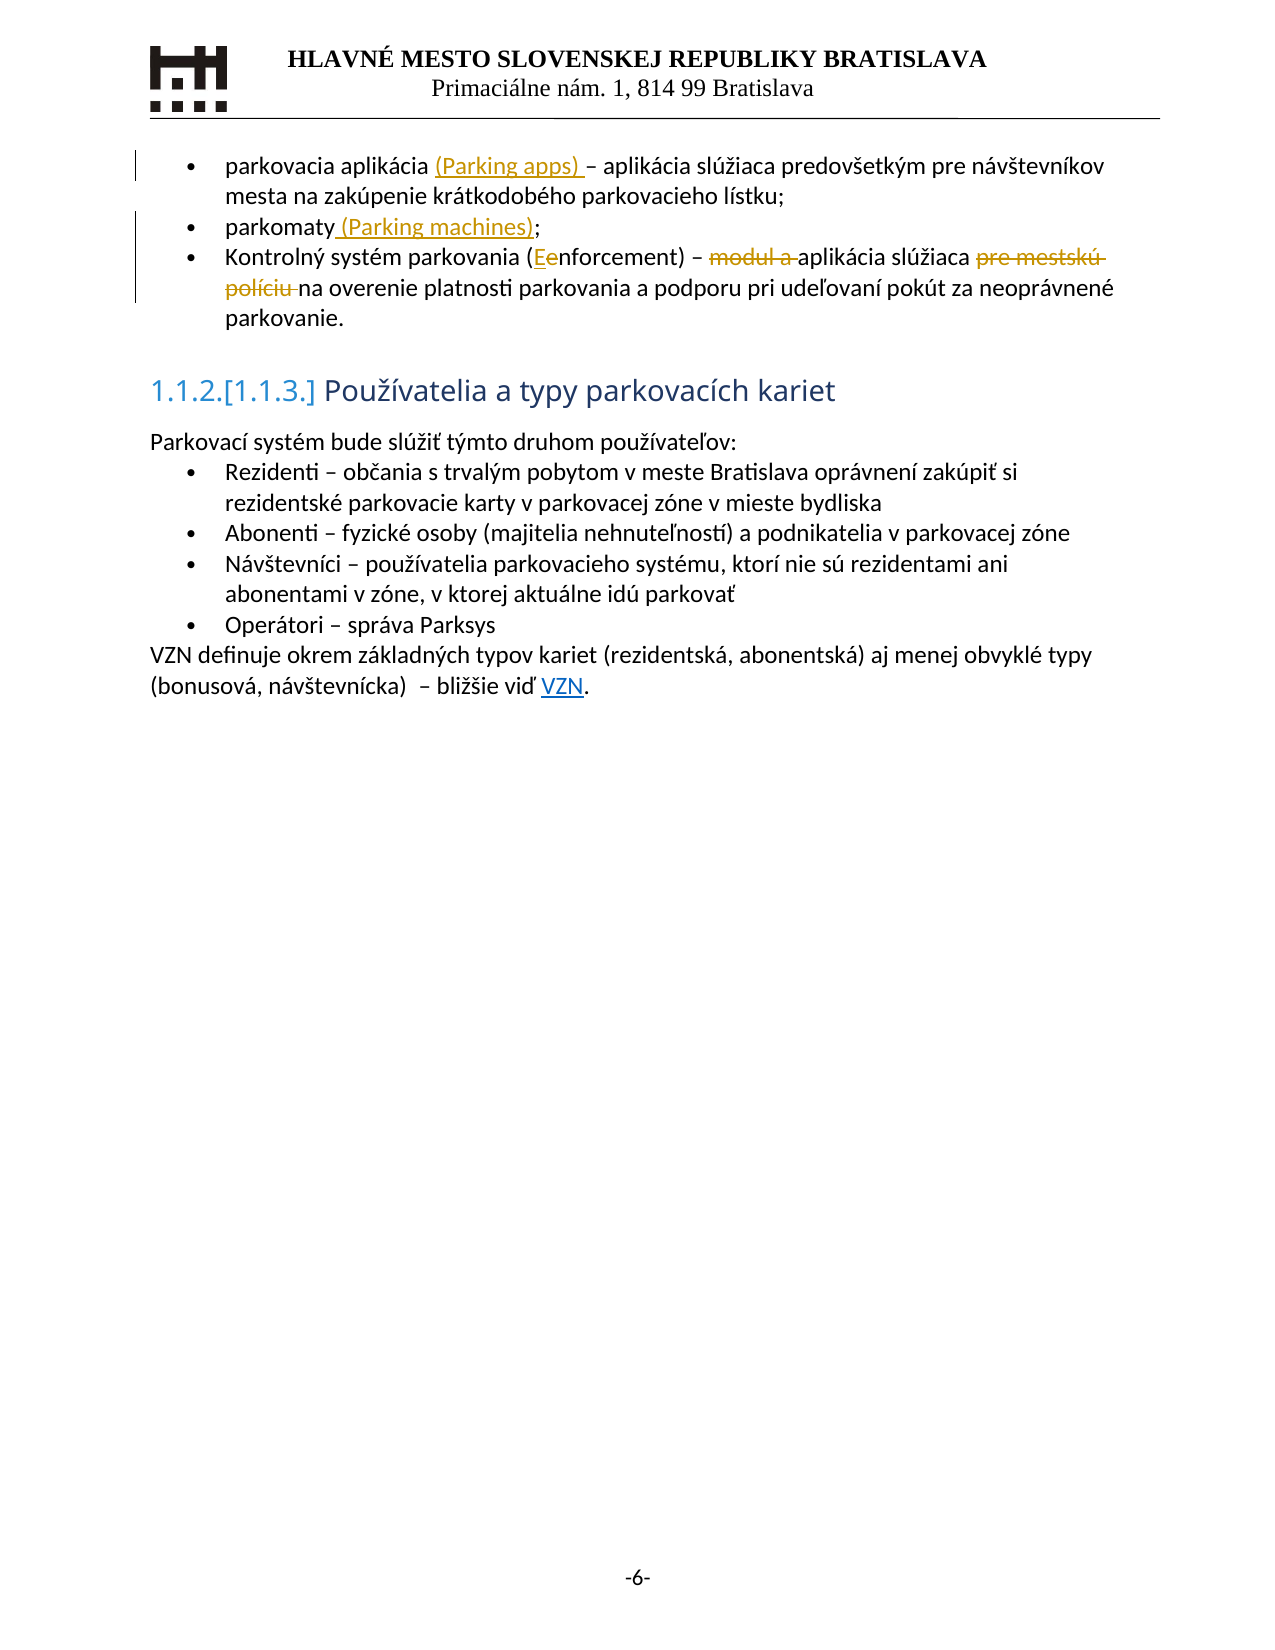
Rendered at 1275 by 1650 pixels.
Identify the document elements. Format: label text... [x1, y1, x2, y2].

list Kontrolný systém parkovania (nforcement) – aplikácia slúžiaca na overenie platnosti parkovania a podporu pri udeľovaní pokút za neoprávnené parkovanie. [187, 242, 1125, 333]
list Návštevníci – používatelia parkovacieho systému, ktorí nie sú rezidentami ani abonentami v zóne, v ktorej aktuálne idú parkovať [187, 548, 1125, 609]
picture [150, 46, 227, 112]
text VZN definuje okrem základných typov kariet (rezidentská, abonentská) aj menej obvyklé typy (bonusová, návštevnícka) – bližšie viď VZN. [150, 639, 1125, 701]
list Abonenti – fyzické osoby (majitelia nehnuteľností) a podnikatelia v parkovacej zóne [187, 517, 1125, 548]
list parkomaty; [187, 211, 1125, 242]
subtitle Používatelia a typy parkovacích kariet [150, 371, 1125, 410]
list parkovacia aplikácia – aplikácia slúžiaca predovšetkým pre návštevníkov mesta na zakúpenie krátkodobého parkovacieho lístku; [187, 150, 1125, 211]
list Rezidenti – občania s trvalým pobytom v meste Bratislava oprávnení zakúpiť si rezidentské parkovacie karty v parkovacej zóne v mieste bydliska [187, 456, 1125, 517]
list Operátori – správa Parksys [187, 609, 1125, 639]
text Parkovací systém bude slúžiť týmto druhom používateľov: [150, 426, 1125, 456]
